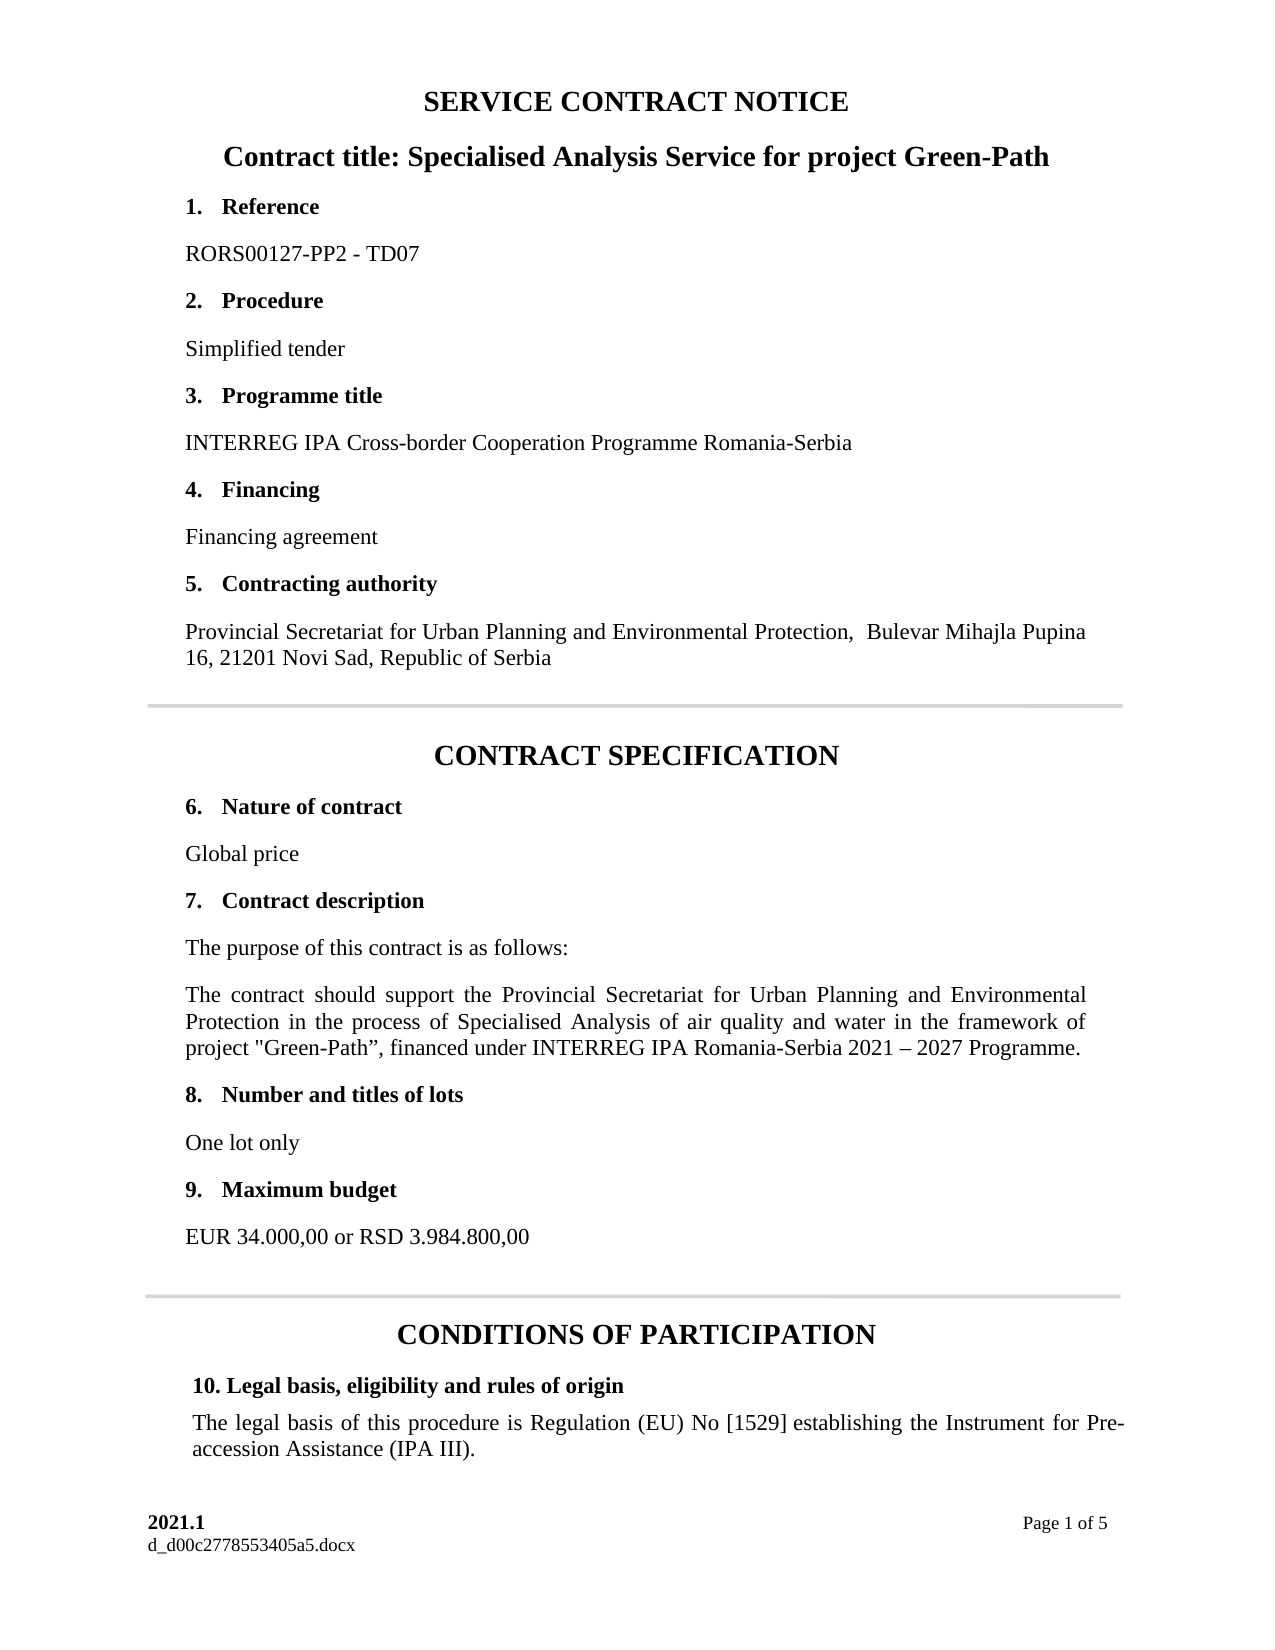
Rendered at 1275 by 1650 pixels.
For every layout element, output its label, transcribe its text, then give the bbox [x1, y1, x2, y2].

text 1. Reference [185, 193, 1125, 219]
text The purpose of this contract is as follows: [185, 934, 1087, 961]
text Contract title: Specialised Analysis Service for project Green-Path [148, 139, 1125, 172]
text 10. Legal basis, eligibility and rules of origin [148, 1372, 1125, 1398]
text 8. Number and titles of lots [185, 1081, 1125, 1108]
text Financing agreement [185, 523, 1087, 550]
text Global price [185, 840, 1087, 866]
text One lot only [185, 1129, 1125, 1155]
text SERVICE CONTRACT NOTICE [148, 84, 1125, 118]
text 3. Programme title [185, 382, 1125, 408]
text CONTRACT SPECIFICATION [148, 738, 1125, 772]
text 9. Maximum budget [185, 1176, 1125, 1202]
text 4. Financing [185, 476, 1125, 502]
text EUR 34.000,00 or RSD 3.984.800,00 [185, 1223, 1087, 1249]
subtitle INTERREG IPA Cross-border Cooperation Programme Romania-Serbia [185, 429, 1088, 455]
text 6. Nature of contract [185, 793, 1125, 819]
text CONDITIONS OF PARTICIPATION [148, 1317, 1125, 1351]
text The contract should support the Provincial Secretariat for Urban Planning and Environmental Protection in the process of Specialised Analysis of air quality and water in the framework of project "Green-Path”, financed under INTERREG IPA Romania-Serbia 2021 – 2027 Programme. [185, 982, 1087, 1061]
text RORS00127-PP2 - TD07 [185, 240, 1087, 267]
text The legal basis of this procedure is Regulation (EU) No [1529] establishing the Instrument for Pre-accession Assistance (IPA III). [192, 1408, 1125, 1461]
text Provincial Secretariat for Urban Planning and Environmental Protection, Bulevar Mihajla Pupina 16, 21201 Novi Sad, Republic of Serbia [185, 618, 1088, 670]
text 5. Contracting authority [185, 571, 1125, 597]
text Simplified tender [148, 334, 1087, 361]
text 2. Procedure [185, 287, 1125, 314]
text 7. Contract description [185, 887, 1125, 913]
